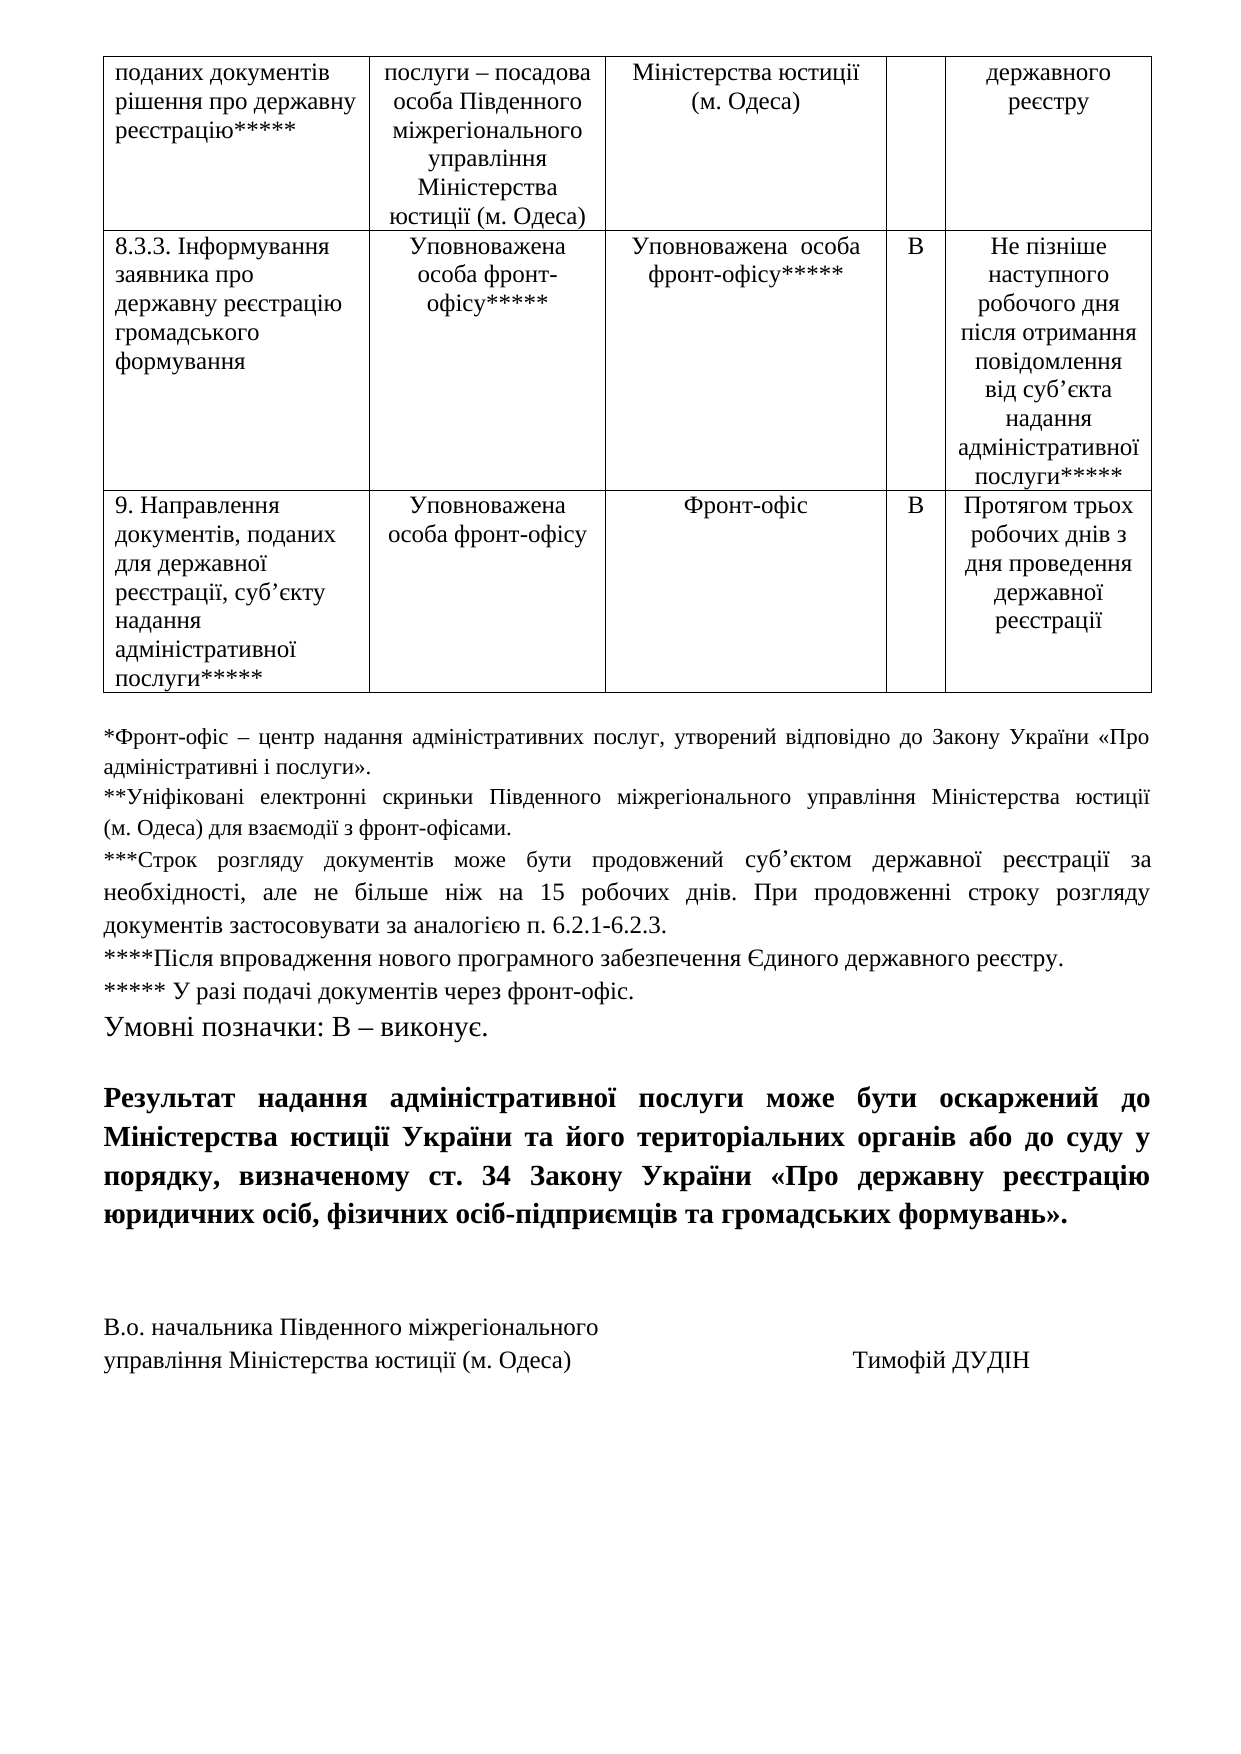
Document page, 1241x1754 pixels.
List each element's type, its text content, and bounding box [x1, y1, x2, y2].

table_cell Уповноважена особа фронт-офісу***** [606, 231, 886, 489]
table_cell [946, 57, 1151, 230]
text управління Міністерства юстиції (м. Одеса) Тимофій ДУДІН [103, 1345, 1152, 1373]
text Результат надання адміністративної послуги може бути оскаржений до Міністерства юстиції України та його територіальних органів або до суду у порядку, визначеному ст. 34 Закону України «Про державну реєстрацію юридичних осіб, фізичних осіб-підприємців та громадських формувань». [103, 1081, 1152, 1230]
table_cell В [887, 491, 945, 692]
table_cell Уповноважена особа фронт-офісу***** [370, 231, 605, 489]
table_cell 8.3.3. Інформування заявника про державну реєстрацію громадського формування [104, 231, 369, 489]
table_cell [370, 57, 605, 230]
text В.о. начальника Південного міжрегіонального [103, 1312, 1152, 1341]
text **Уніфіковані електронні скриньки Південного міжрегіонального управління Міністерства юстиції (м. Одеса) для взаємодії з фронт-офісами. [103, 783, 1152, 840]
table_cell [104, 57, 369, 230]
text *Фронт-офіс – центр надання адміністративних послуг, утворений відповідно до Закону України «Про адміністративні і послуги». [103, 723, 1152, 779]
table_cell Не пізніше наступного робочого дня після отримання повідомлення від суб’єкта надання адміністративної послуги***** [946, 231, 1151, 489]
table_cell В [887, 57, 945, 230]
table_cell Протягом трьох робочих днів з дня проведення державної реєстрації [946, 491, 1151, 692]
text ****Після впровадження нового програмного забезпечення Єдиного державного реєстру. [103, 943, 1152, 972]
table_cell Фронт-офіс [606, 491, 886, 692]
text ***Строк розгляду документів може бути продовжений суб’єктом державної реєстрації за необхідності, але не більше ніж на 15 робочих днів. При продовженні строку розгляду документів застосовувати за аналогією п. 6.2.1-6.2.3. [103, 844, 1152, 939]
table_cell 9. Направлення документів, поданих для державної реєстрації, суб’єкту надання адміністративної послуги***** [104, 491, 369, 692]
text Умовні позначки: В – виконує. [103, 1009, 1152, 1042]
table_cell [606, 57, 886, 230]
table_cell В [887, 231, 945, 489]
table_cell Уповноважена особа фронт-офісу [370, 491, 605, 692]
text ***** У разі подачі документів через фронт-офіс. [103, 976, 1152, 1005]
